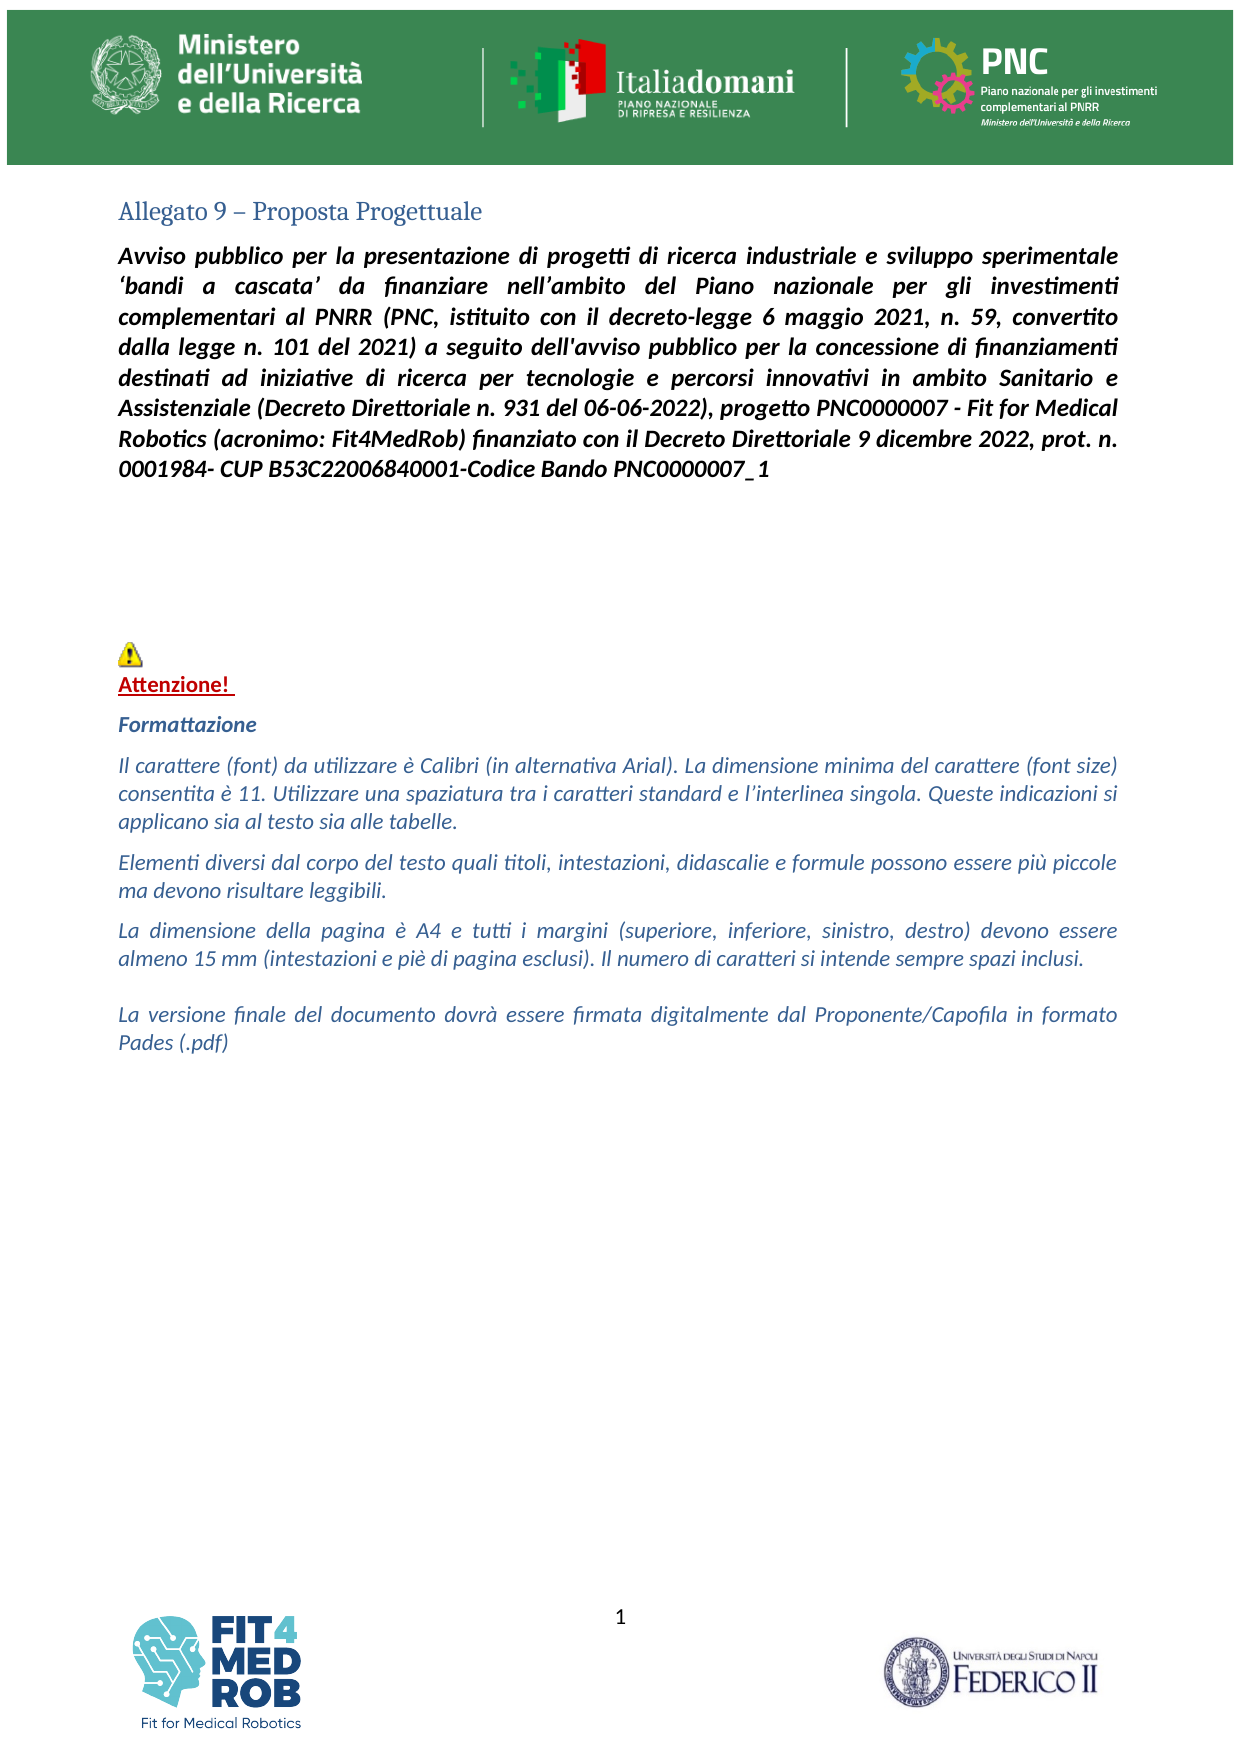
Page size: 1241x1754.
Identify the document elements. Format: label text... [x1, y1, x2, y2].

subtitle Allegato 9 – Proposta Progettuale [118, 196, 1122, 227]
picture [6, 9, 1234, 171]
picture [118, 641, 146, 669]
text Elementi diversi dal corpo del testo quali titoli, intestazioni, didascalie e formule possono essere più piccole ma devono risultare leggibili. [118, 848, 1122, 904]
text La dimensione della pagina è A4 e tutti i margini (superiore, inferiore, sinistro, destro) devono essere almeno 15 mm (intestazioni e piè di pagina esclusi). Il numero di caratteri si intende sempre spazi inclusi. [118, 916, 1122, 972]
text Il carattere (font) da utilizzare è Calibri (in alternativa Arial). La dimensione minima del carattere (font size) consentita è 11. Utilizzare una spaziatura tra i caratteri standard e l’interlinea singola. Queste indicazioni si applicano sia al testo sia alle tabelle. [118, 751, 1122, 835]
text La versione finale del documento dovrà essere firmata digitalmente dal Proponente/Capofila in formato Pades (.pdf) [118, 1000, 1122, 1056]
text Formattazione [118, 711, 1122, 739]
picture [873, 1630, 1108, 1714]
text Avviso pubblico per la presentazione di progetti di ricerca industriale e sviluppo sperimentale ‘bandi a cascata’ da finanziare nell’ambito del Piano nazionale per gli investimenti complementari al PNRR (PNC, istituito con il decreto-legge 6 maggio 2021, n. 59, convertito dalla legge n. 101 del 2021) a seguito dell'avviso pubblico per la concessione di finanziamenti destinati ad iniziative di ricerca per tecnologie e percorsi innovativi in ambito Sanitario e Assistenziale (Decreto Direttoriale n. 931 del 06-06-2022), progetto PNC0000007 - Fit for Medical Robotics (acronimo: Fit4MedRob) finanziato con il Decreto Direttoriale 9 dicembre 2022, prot. n. 0001984- CUP B53C22006840001-Codice Bando PNC0000007_1 [118, 240, 1122, 484]
picture [118, 1605, 318, 1737]
text Attenzione! [118, 670, 1122, 698]
